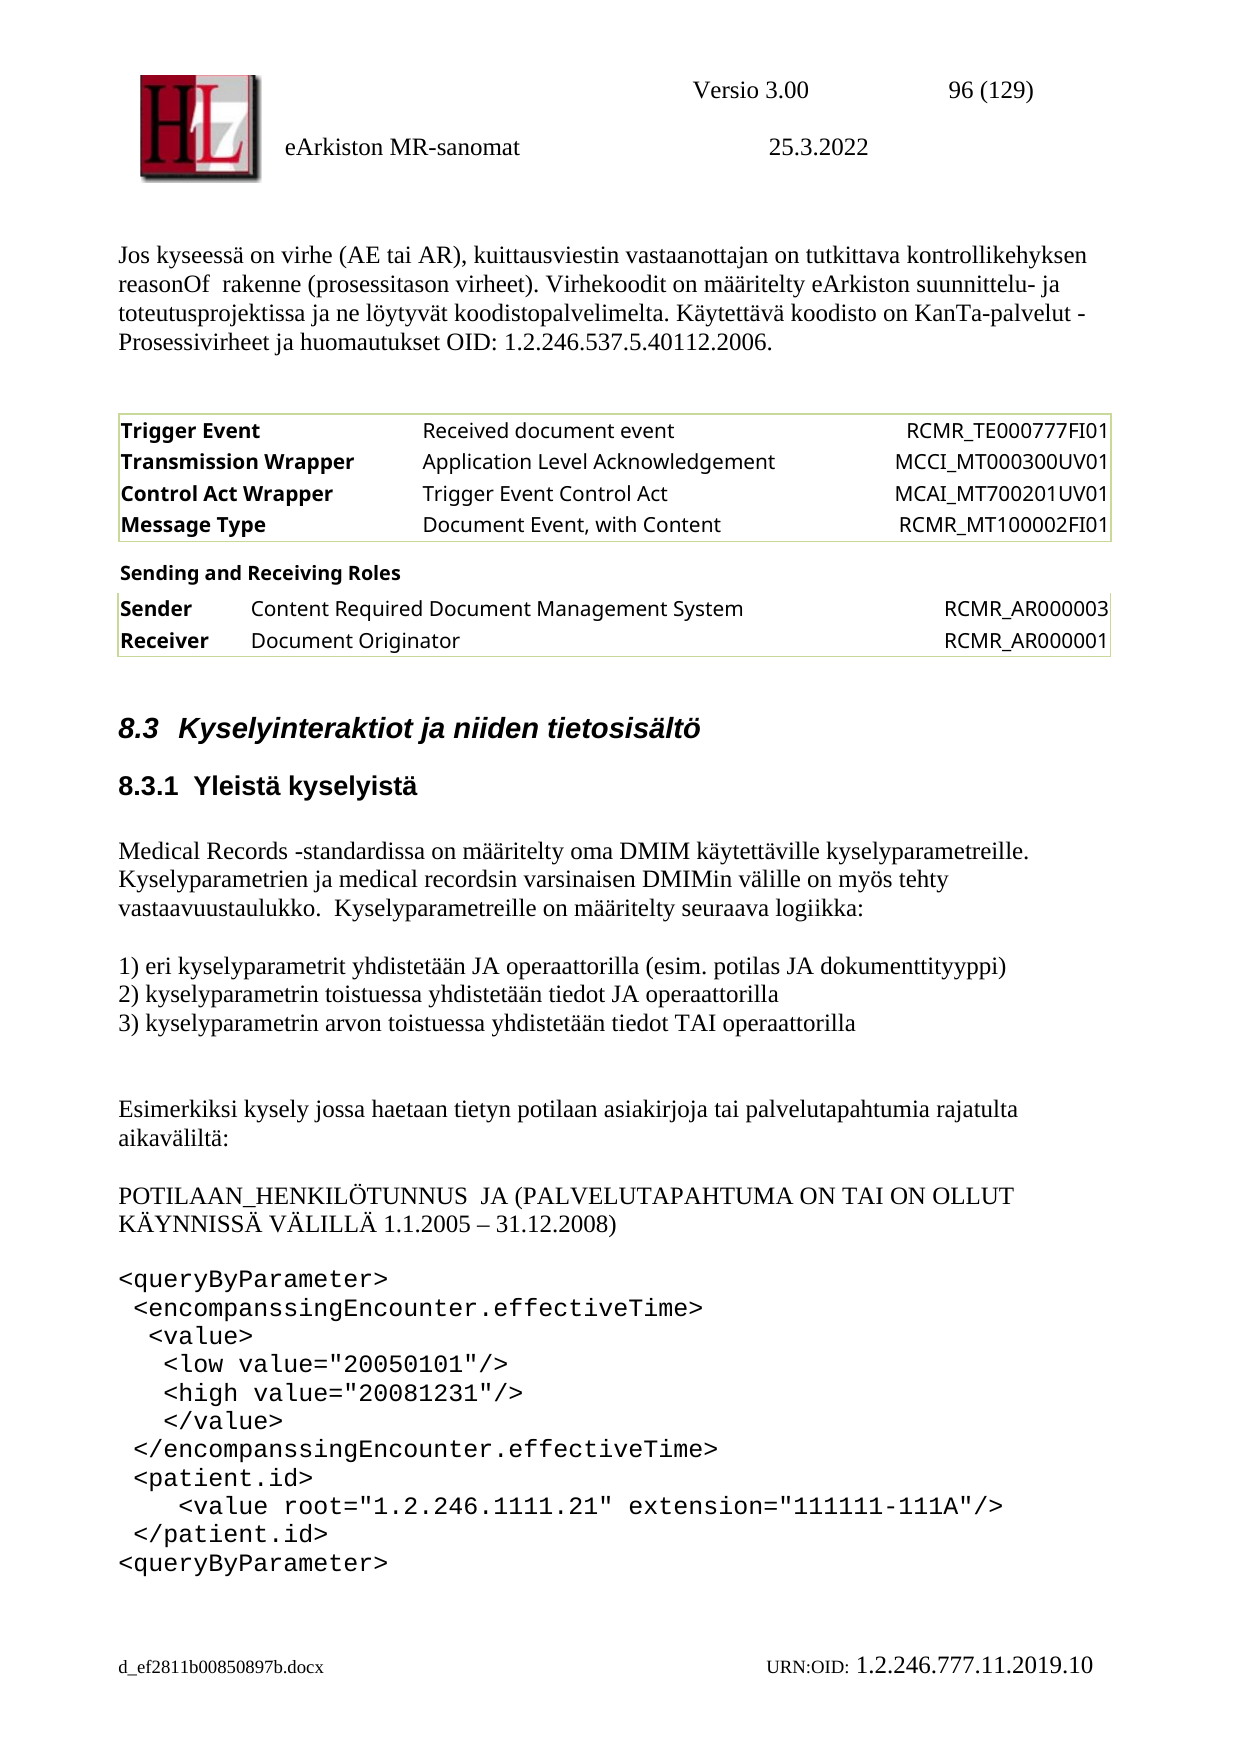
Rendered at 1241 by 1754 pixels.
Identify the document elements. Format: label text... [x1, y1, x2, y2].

text </patient.id> [118, 1522, 1122, 1550]
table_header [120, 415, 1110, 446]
text POTILAAN_HENKILÖTUNNUS JA (PALVELUTAPAHTUMA ON TAI ON OLLUT KÄYNNISSÄ VÄLILLÄ 1.1.2005 – 31.12.2008) [118, 1181, 1122, 1238]
text Medical Records -standardissa on määritelty oma DMIM käytettäville kyselyparametreille. Kyselyparametrien ja medical recordsin varsinaisen DMIMin välille on myös tehty vastaavuustaulukko. Kyselyparametreille on määritelty seuraava logiikka: [118, 836, 1122, 922]
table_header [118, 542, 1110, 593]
text 3) kyselyparametrin arvon toistuessa yhdistetään tiedot TAI operaattorilla [118, 1008, 1122, 1037]
text <value> [118, 1324, 1122, 1352]
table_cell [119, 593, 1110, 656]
subtitle Yleistä kyselyistä [118, 769, 1122, 801]
picture [140, 75, 263, 183]
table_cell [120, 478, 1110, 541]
text <high value="20081231"/> [118, 1380, 1122, 1409]
text Jos kyseessä on virhe (AE tai AR), kuittausviestin vastaanottajan on tutkittava kontrollikehyksen reasonOf rakenne (prosessitason virheet). Virhekoodit on määritelty eArkiston suunnittelu- ja toteutusprojektissa ja ne löytyvät koodistopalvelimelta. Käytettävä koodisto on KanTa-palvelut - Prosessivirheet ja huomautukset OID: 1.2.246.537.5.40112.2006. [118, 240, 1122, 355]
text 1) eri kyselyparametrit yhdistetään JA operaattorilla (esim. potilas JA dokumenttityyppi) [118, 951, 1122, 979]
text <patient.id> [118, 1465, 1122, 1494]
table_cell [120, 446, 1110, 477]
text 2) kyselyparametrin toistuessa yhdistetään tiedot JA operaattorilla [118, 979, 1122, 1008]
text </value> [118, 1409, 1122, 1437]
text <queryByParameter> [118, 1267, 1122, 1295]
text </encompanssingEncounter.effectiveTime> [118, 1437, 1122, 1465]
text <low value="20050101"/> [118, 1352, 1122, 1380]
subtitle Kyselyinteraktiot ja niiden tietosisältö [118, 711, 1122, 744]
text Esimerkiksi kysely jossa haetaan tietyn potilaan asiakirjoja tai palvelutapahtumia rajatulta aikaväliltä: [118, 1094, 1122, 1152]
text <queryByParameter> [118, 1550, 1122, 1579]
text <encompanssingEncounter.effectiveTime> [118, 1295, 1122, 1324]
text <value root="1.2.246.1111.21" extension="111111-111A"/> [118, 1494, 1122, 1522]
